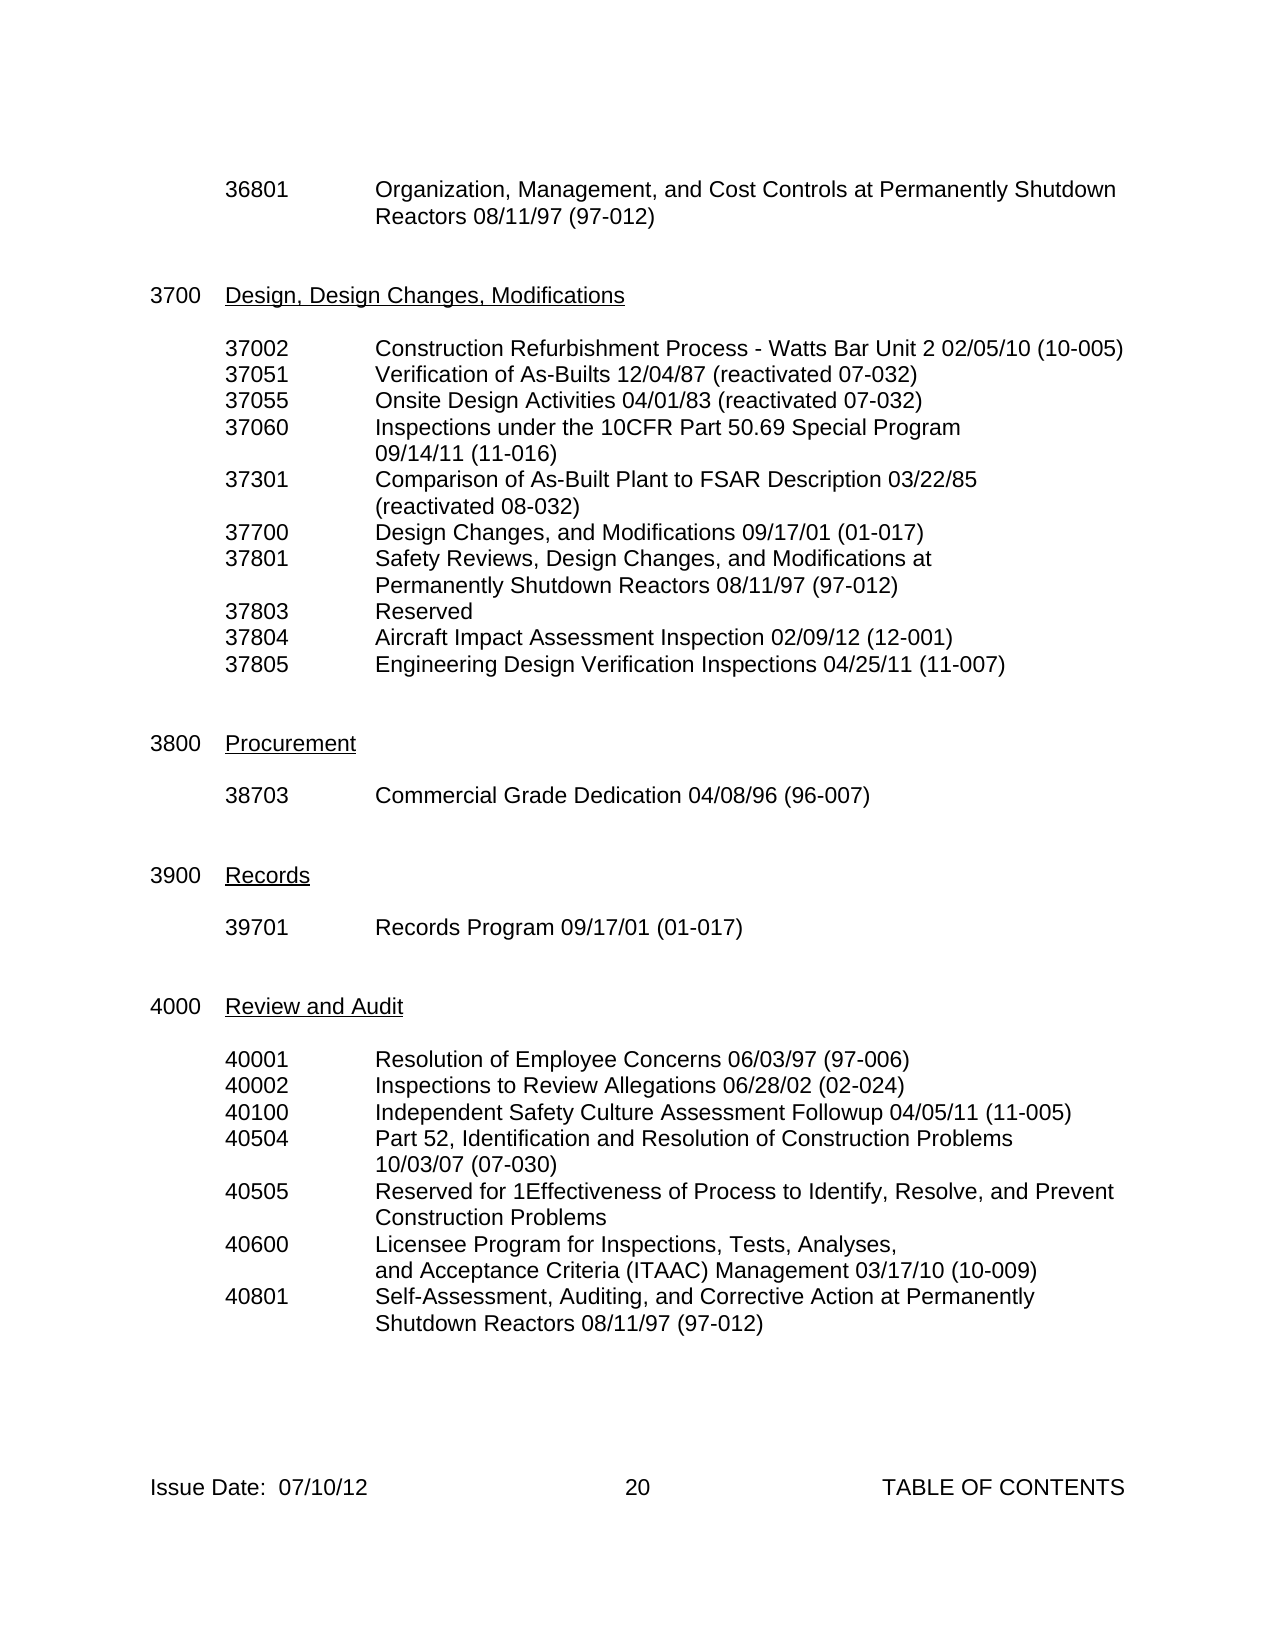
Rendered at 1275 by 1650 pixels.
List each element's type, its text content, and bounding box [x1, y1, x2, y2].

text 37060 Inspections under the 10CFR Part 50.69 Special Program [225, 413, 1125, 440]
text 40100 Independent Safety Culture Assessment Followup 04/05/11 (11-005) [150, 1099, 1125, 1125]
text 40002 Inspections to Review Allegations 06/28/02 (02-024) [150, 1072, 1125, 1099]
text and Acceptance Criteria (ITAAC) Management 03/17/10 (10-009) [150, 1257, 1125, 1283]
text Permanently Shutdown Reactors 08/11/97 (97-012) [150, 572, 1125, 598]
text 38703 Commercial Grade Dedication 04/08/96 (96-007) [150, 782, 1125, 809]
text 40801 Self-Assessment, Auditing, and Corrective Action at Permanently Shutdown Reactors 08/11/97 (97-012) [150, 1283, 1125, 1336]
text 09/14/11 (11-016) [375, 440, 1125, 466]
text 36801 Organization, Management, and Cost Controls at Permanently Shutdown Reactors 08/11/97 (97-012) [150, 176, 1125, 229]
text 40504 Part 52, Identification and Resolution of Construction Problems [225, 1125, 1125, 1151]
text 37700 Design Changes, and Modifications 09/17/01 (01-017) [150, 519, 1125, 545]
text 37051 Verification of As-Builts 12/04/87 (reactivated 07-032) [225, 361, 1125, 387]
text 37801 Safety Reviews, Design Changes, and Modifications at [150, 545, 1125, 572]
text 39701 Records Program 09/17/01 (01-017) [150, 914, 1125, 941]
text 3700 Design, Design Changes, Modifications [150, 282, 1125, 308]
text 37803 Reserved [150, 598, 1125, 624]
text 40505 Reserved for Effectiveness of Process to Identify, Resolve, and Prevent Construction Problems [225, 1178, 1125, 1231]
text 37301 Comparison of As-Built Plant to FSAR Description 03/22/85 [225, 466, 1125, 493]
text 3800 Procurement [150, 730, 1125, 756]
text 3900 Records [150, 862, 1125, 888]
text 40001 Resolution of Employee Concerns 06/03/97 (97-006) [150, 1046, 1125, 1072]
text 37805 Engineering Design Verification Inspections 04/25/11 (11-007) [150, 651, 1125, 677]
text (reactivated 08-032) [375, 493, 1125, 519]
text 37002 Construction Refurbishment Process - Watts Bar Unit 2 02/05/10 (10-005) [225, 334, 1125, 361]
text 37055 Onsite Design Activities 04/01/83 (reactivated 07-032) [225, 387, 1125, 413]
text 10/03/07 (07-030) [225, 1151, 1125, 1178]
text 40600 Licensee Program for Inspections, Tests, Analyses, [150, 1231, 1125, 1257]
text 4000 Review and Audit [150, 993, 1125, 1020]
text 37804 Aircraft Impact Assessment Inspection 02/09/12 (12-001) [150, 624, 1125, 651]
